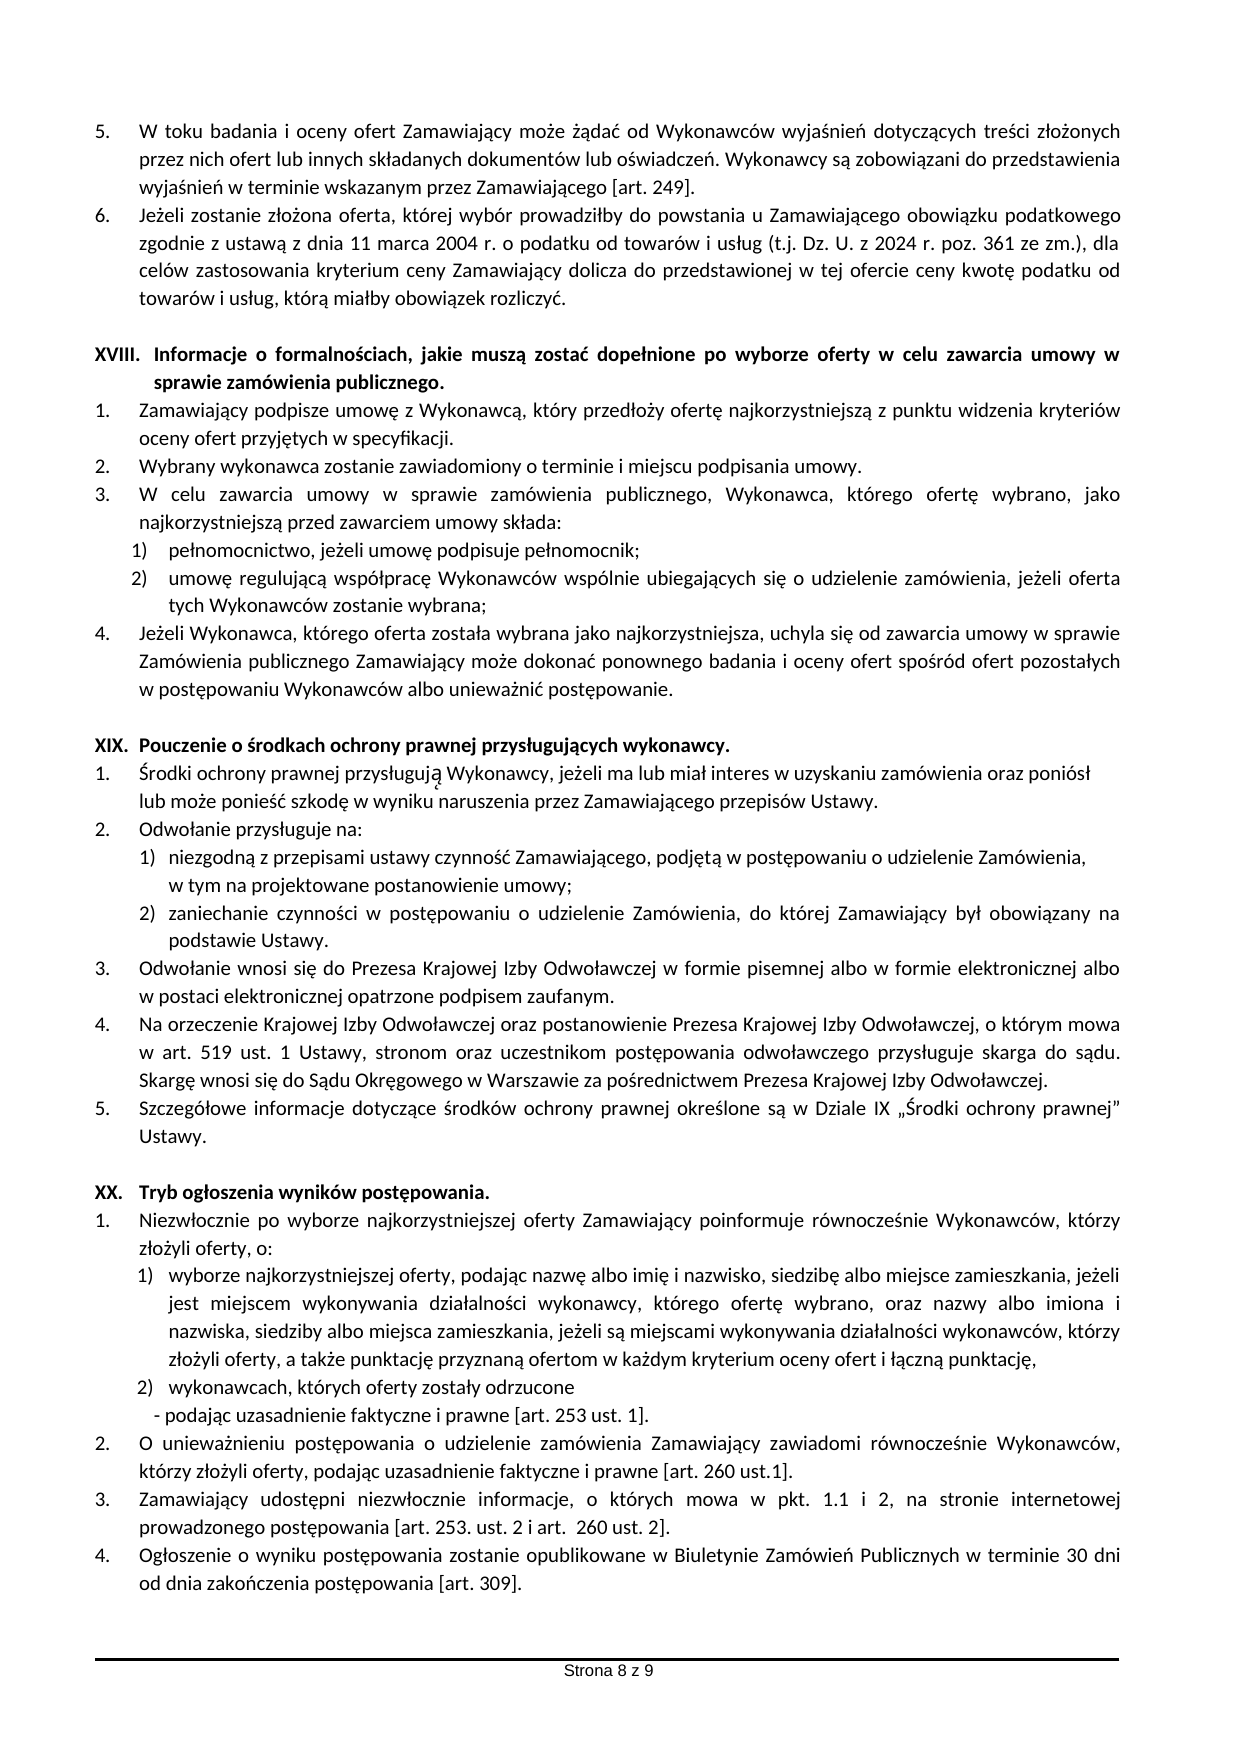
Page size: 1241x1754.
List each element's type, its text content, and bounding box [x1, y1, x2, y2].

list Odwołanie wnosi się do Prezesa Krajowej Izby Odwoławczej w formie pisemnej albo w formie elektronicznej albo w postaci elektronicznej opatrzone podpisem zaufanym. [94, 956, 1122, 1009]
list Jeżeli zostanie złożona oferta, której wybór prowadziłby do powstania u Zamawiającego obowiązku podatkowego zgodnie z ustawą z dnia 11 marca 2004 r. o podatku od towarów i usług (t.j. Dz. U. z 2024 r. poz. 361 ze zm.), dla celów zastosowania kryterium ceny Zamawiający dolicza do przedstawionej w tej ofercie ceny kwotę podatku od towarów i usług, którą miałby obowiązek rozliczyć. [94, 202, 1122, 311]
list niezgodną z przepisami ustawy czynność Zamawiającego, podjętą w postępowaniu o udzielenie Zamówienia, w tym na projektowane postanowienie umowy; [139, 844, 1122, 897]
list Na orzeczenie Krajowej Izby Odwoławczej oraz postanowienie Prezesa Krajowej Izby Odwoławczej, o którym mowa w art. 519 ust. 1 Ustawy, stronom oraz uczestnikom postępowania odwoławczego przysługuje skarga do sądu. Skargę wnosi się do Sądu Okręgowego w Warszawie za pośrednictwem Prezesa Krajowej Izby Odwoławczej. [94, 1011, 1122, 1093]
list Zamawiający udostępni niezwłocznie informacje, o których mowa w pkt. 1.1 i 2, na stronie internetowej prowadzonego postępowania [art. 253. ust. 2 i art. 260 ust. 2]. [94, 1486, 1122, 1539]
list wyborze najkorzystniejszej oferty, podając nazwę albo imię i nazwisko, siedzibę albo miejsce zamieszkania, jeżeli jest miejscem wykonywania działalności wykonawcy, którego ofertę wybrano, oraz nazwy albo imiona i nazwiska, siedziby albo miejsca zamieszkania, jeżeli są miejscami wykonywania działalności wykonawców, którzy złożyli oferty, a także punktację przyznaną ofertom w każdym kryterium oceny ofert i łączną punktację, [153, 1263, 1122, 1372]
list Odwołanie przysługuje na: [94, 816, 1122, 841]
list pełnomocnictwo, jeżeli umowę podpisuje pełnomocnik; [131, 537, 1122, 562]
list Tryb ogłoszenia wyników postępowania. [94, 1179, 1122, 1204]
list Pouczenie o środkach ochrony prawnej przysługujących wykonawcy. [94, 732, 1122, 758]
list Wybrany wykonawca zostanie zawiadomiony o terminie i miejscu podpisania umowy. [94, 453, 1122, 478]
list Szczegółowe informacje dotyczące środków ochrony prawnej określone są w Dziale IX „Środki ochrony prawnej” Ustawy. [94, 1095, 1122, 1148]
list Informacje o formalnościach, jakie muszą zostać dopełnione po wyborze oferty w celu zawarcia umowy w sprawie zamówienia publicznego. [94, 341, 1122, 395]
list Zamawiający podpisze umowę z Wykonawcą, który przedłoży ofertę najkorzystniejszą z punktu widzenia kryteriów oceny ofert przyjętych w specyfikacji. [94, 397, 1122, 451]
list wykonawcach, których oferty zostały odrzucone [153, 1374, 1122, 1400]
list Środki ochrony prawnej przysługują̨ Wykonawcy, jeżeli ma lub miał interes w uzyskaniu zamówienia oraz poniósł lub może ponieść szkodę w wyniku naruszenia przez Zamawiającego przepisów Ustawy. [94, 760, 1122, 813]
list O unieważnieniu postępowania o udzielenie zamówienia Zamawiający zawiadomi równocześnie Wykonawców, którzy złożyli oferty, podając uzasadnienie faktyczne i prawne [art. 260 ust.1]. [94, 1430, 1122, 1483]
list W celu zawarcia umowy w sprawie zamówienia publicznego, Wykonawca, którego ofertę wybrano, jako najkorzystniejszą przed zawarciem umowy składa: [94, 481, 1122, 534]
list zaniechanie czynności w postępowaniu o udzielenie Zamówienia, do której Zamawiający był obowiązany na podstawie Ustawy. [139, 900, 1122, 953]
text - podając uzasadnienie faktyczne i prawne [art. 253 ust. 1]. [153, 1402, 1122, 1428]
list W toku badania i oceny ofert Zamawiający może żądać od Wykonawców wyjaśnień dotyczących treści złożonych przez nich ofert lub innych składanych dokumentów lub oświadczeń. Wykonawcy są zobowiązani do przedstawienia wyjaśnień w terminie wskazanym przez Zamawiającego [art. 249]. [94, 118, 1122, 199]
list Ogłoszenie o wyniku postępowania zostanie opublikowane w Biuletynie Zamówień Publicznych w terminie 30 dni od dnia zakończenia postępowania [art. 309]. [94, 1542, 1122, 1595]
list umowę regulującą współpracę Wykonawców wspólnie ubiegających się o udzielenie zamówienia, jeżeli oferta tych Wykonawców zostanie wybrana; [131, 565, 1122, 618]
list Niezwłocznie po wyborze najkorzystniejszej oferty Zamawiający poinformuje równocześnie Wykonawców, którzy złożyli oferty, o: [94, 1207, 1122, 1260]
list Jeżeli Wykonawca, którego oferta została wybrana jako najkorzystniejsza, uchyla się od zawarcia umowy w sprawie Zamówienia publicznego Zamawiający może dokonać ponownego badania i oceny ofert spośród ofert pozostałych w postępowaniu Wykonawców albo unieważnić postępowanie. [94, 621, 1122, 702]
